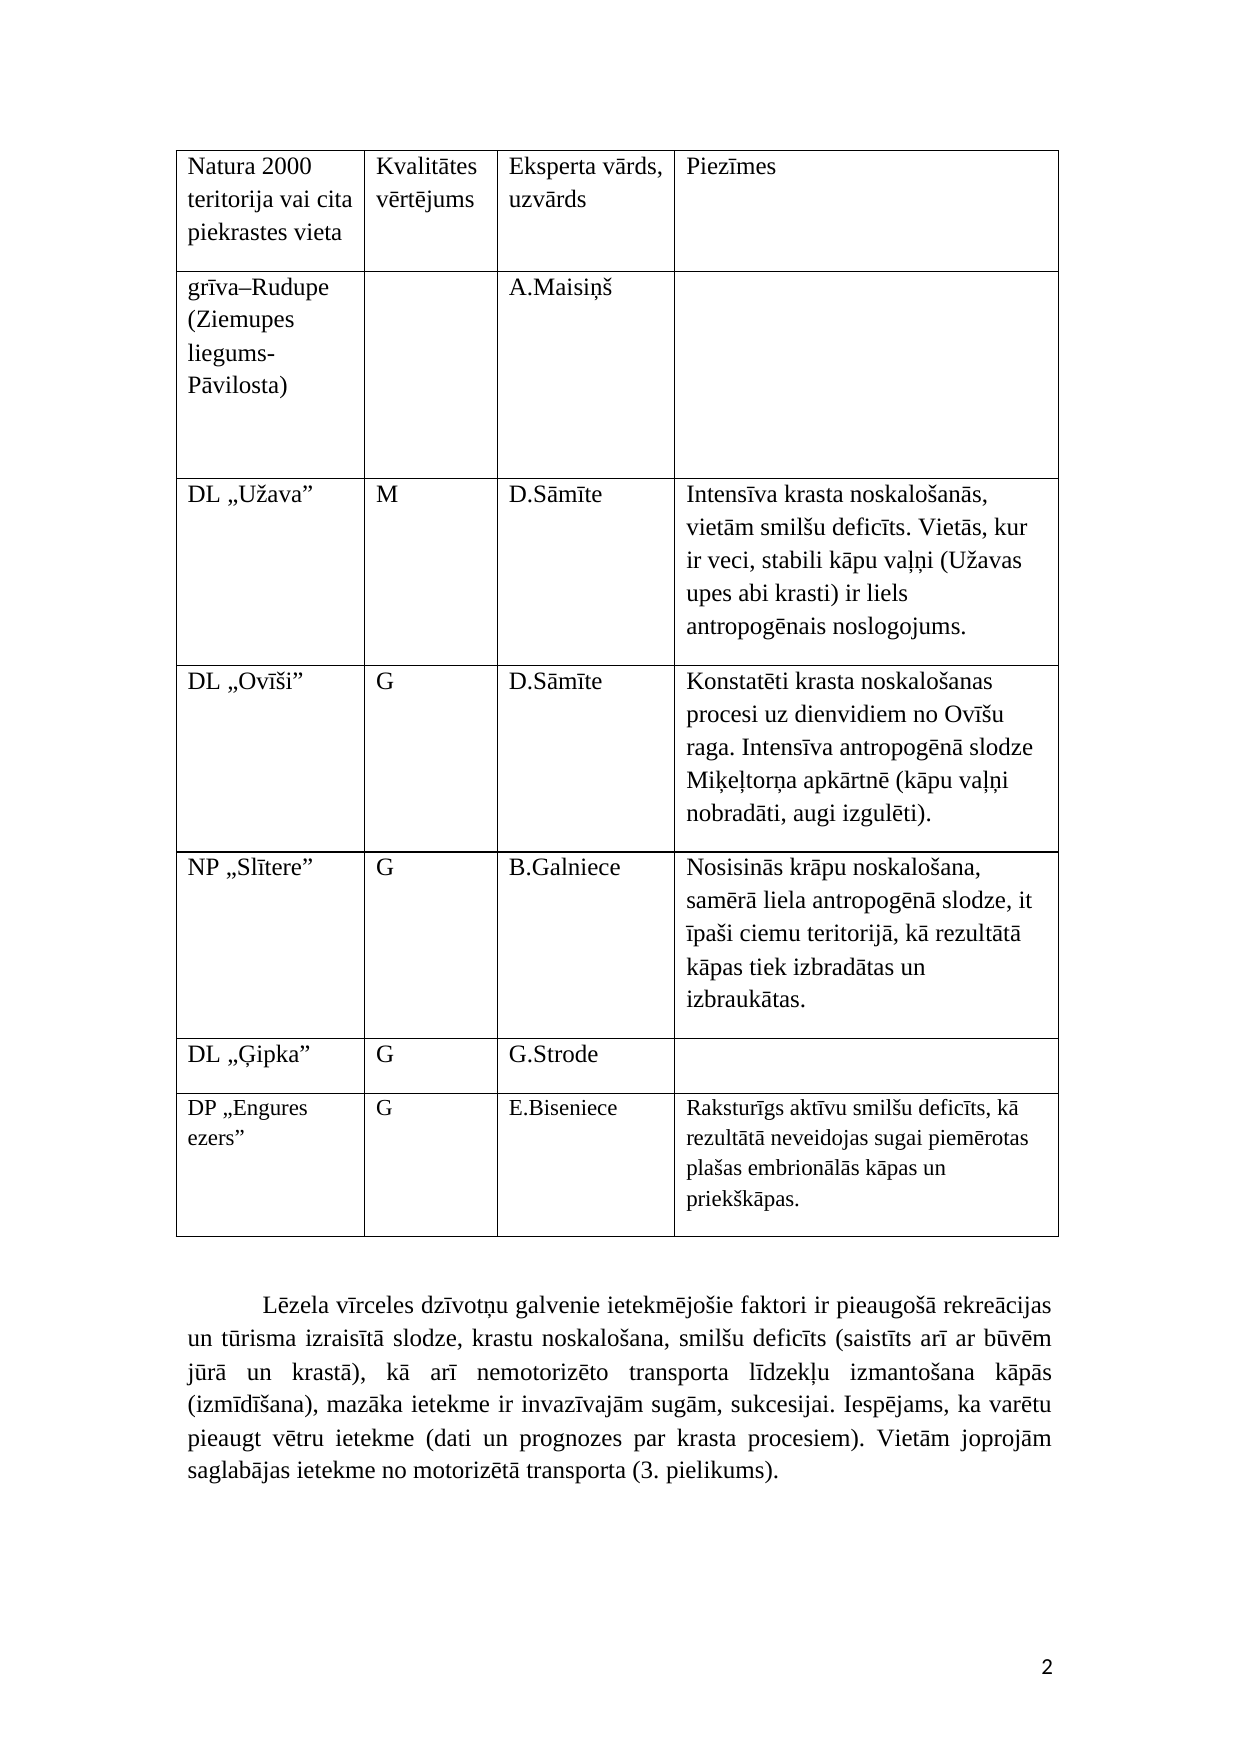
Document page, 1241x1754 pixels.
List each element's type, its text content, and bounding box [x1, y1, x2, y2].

table_cell [675, 272, 1058, 478]
table_cell Nosisinās krāpu noskalošana, samērā liela antropogēnā slodze, it īpaši ciemu teritorijā, kā rezultātā kāpas tiek izbradātas un izbraukātas. [675, 853, 1058, 1038]
table_cell D.Sāmīte [498, 479, 674, 665]
table_cell B.Galniece [498, 853, 674, 1038]
table_cell G [365, 1039, 497, 1093]
table_cell Raksturīgs aktīvu smilšu deficīts, kā rezultātā neveidojas sugai piemērotas plašas embrionālās kāpas un priekškāpas. [675, 1094, 1058, 1236]
table_cell G [365, 666, 497, 851]
table_cell Intensīva krasta noskalošanās, vietām smilšu deficīts. Vietās, kur ir veci, stabili kāpu vaļņi (Užavas upes abi krasti) ir liels antropogēnais noslogojums. [675, 479, 1058, 665]
table_cell DL „Užava” [177, 479, 364, 665]
table_cell DP „Engures ezers” [177, 1094, 364, 1236]
table_cell DL „Ģipka” [177, 1039, 364, 1093]
table_cell E.Biseniece [498, 1094, 674, 1236]
table_cell G [365, 853, 497, 1038]
table_cell D.Sāmīte [498, 666, 674, 851]
table_header Kvalitātes vērtējums [365, 151, 497, 271]
table_cell M [365, 479, 497, 665]
table_header Eksperta vārds, uzvārds [498, 151, 674, 271]
text Lēzela vīrceles dzīvotņu galvenie ietekmējošie faktori ir pieaugošā rekreācijas un tūrisma izraisītā slodze, krastu noskalošana, smilšu deficīts (saistīts arī ar būvēm jūrā un krastā), kā arī nemotorizēto transporta līdzekļu izmantošana kāpās (izmīdīšana), mazāka ietekme ir invazīvajām sugām, sukcesijai. Iespējams, ka varētu pieaugt vētru ietekme (dati un prognozes par krasta procesiem). Vietām joprojām saglabājas ietekme no motorizētā transporta (3. pielikums). [187, 1291, 1053, 1484]
table_cell I.Klane un A.Maisiņš [498, 272, 674, 478]
table_cell G.Strode [498, 1039, 674, 1093]
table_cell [177, 272, 364, 478]
table_cell Konstatēti krasta noskalošanas procesi uz dienvidiem no Ovīšu raga. Intensīva antropogēnā slodze Miķeļtorņa apkārtnē (kāpu vaļņi nobradāti, augi izgulēti). [675, 666, 1058, 851]
table_cell NP „Slītere” [177, 853, 364, 1038]
table_cell G [365, 1094, 497, 1236]
table_header Natura 2000 teritorija vai cita piekrastes vieta [177, 151, 364, 271]
table_cell [675, 1039, 1058, 1093]
table_cell DL „Ovīši” [177, 666, 364, 851]
table_header Piezīmes [675, 151, 1058, 271]
table_cell G [365, 272, 497, 478]
